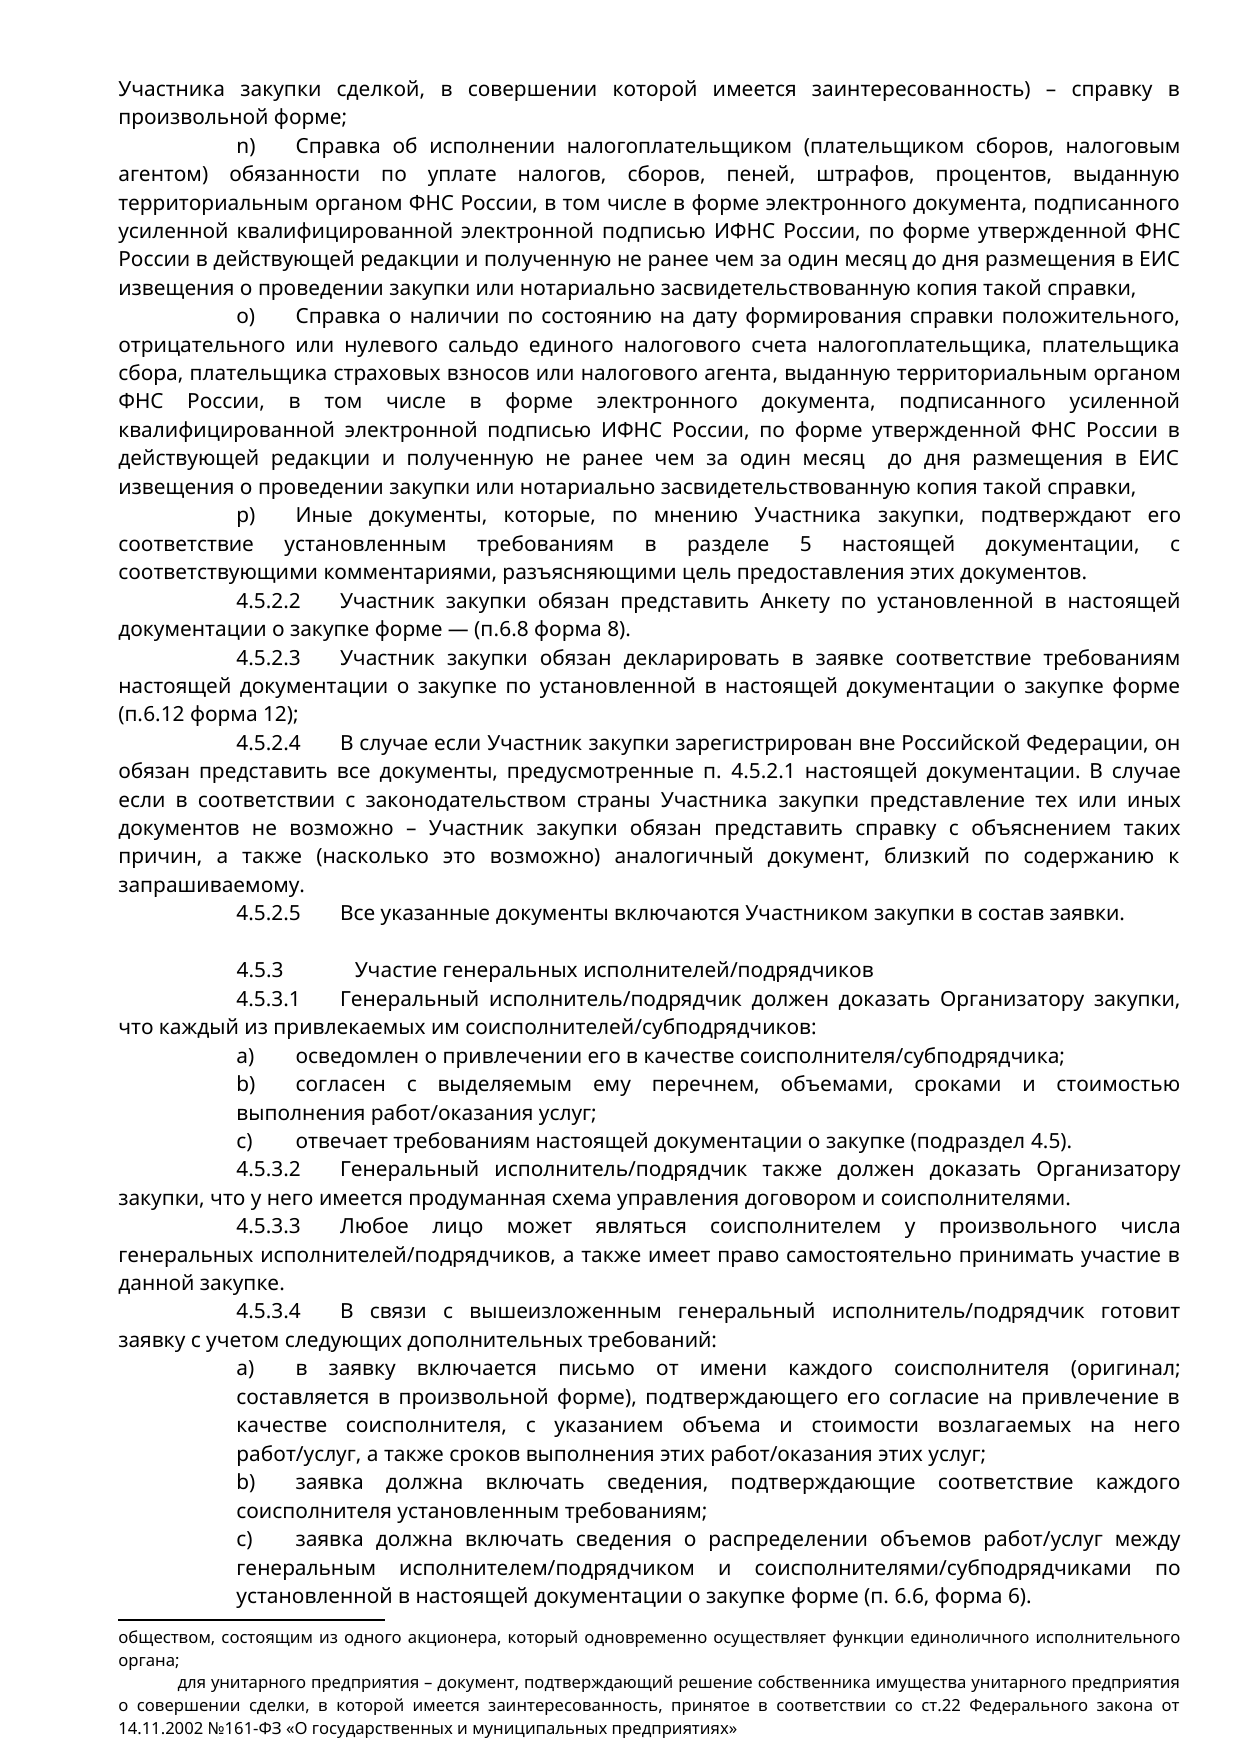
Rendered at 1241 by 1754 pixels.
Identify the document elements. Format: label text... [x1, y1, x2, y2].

list заявка должна включать сведения, подтверждающие соответствие каждого соисполнителя установленным требованиям; [236, 1467, 1181, 1524]
list Генеральный исполнитель/подрядчик должен доказать Организатору закупки, что каждый из привлекаемых им соисполнителей/субподрядчиков: [118, 984, 1181, 1041]
list В случае если Участник закупки зарегистрирован вне Российской Федерации, он обязан представить все документы, предусмотренные п. 4.5.2.1 настоящей документации. В случае если в соответствии с законодательством страны Участника закупки представление тех или иных документов не возможно – Участник закупки обязан представить справку с объяснением таких причин, а также (насколько это возможно) аналогичный документ, близкий по содержанию к запрашиваемому. [118, 728, 1181, 898]
list Участие генеральных исполнителей/подрядчиков [236, 955, 1181, 984]
list заявка должна включать сведения о распределении объемов работ/услуг между генеральным исполнителем/подрядчиком и соисполнителями/субподрядчиками по установленной в настоящей документации о закупке форме (п. 6.6, форма 6). [236, 1524, 1181, 1609]
list согласен с выделяемым ему перечнем, объемами, сроками и стоимостью выполнения работ/оказания услуг; [236, 1069, 1181, 1126]
list осведомлен о привлечении его в качестве соисполнителя/субподрядчика; [236, 1041, 1181, 1069]
list Участник закупки обязан представить Анкету по установленной в настоящей документации о закупке форме — (п.6.8 форма 8). [118, 586, 1181, 643]
list Генеральный исполнитель/подрядчик также должен доказать Организатору закупки, что у него имеется продуманная схема управления договором и соисполнителями. [118, 1154, 1181, 1211]
list В связи с вышеизложенным генеральный исполнитель/подрядчик готовит заявку с учетом следующих дополнительных требований: [118, 1297, 1181, 1353]
list Справка о наличии по состоянию на дату формирования справки положительного, отрицательного или нулевого сальдо единого налогового счета налогоплательщика, плательщика сбора, плательщика страховых взносов или налогового агента, выданную территориальным органом ФНС России, в том числе в форме электронного документа, подписанного усиленной квалифицированной электронной подписью ИФНС России, по форме утвержденной ФНС России в действующей редакции и полученную не ранее чем за один месяц до дня размещения в ЕИС извещения о проведении закупки или нотариально засвидетельствованную копия такой справки, [118, 301, 1181, 500]
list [118, 74, 1181, 131]
list Все указанные документы включаются Участником закупки в состав заявки. [118, 898, 1181, 927]
list отвечает требованиям настоящей документации о закупке (подраздел 4.5). [236, 1126, 1181, 1154]
list Любое лицо может являться соисполнителем у произвольного числа генеральных исполнителей/подрядчиков, а также имеет право самостоятельно принимать участие в данной закупке. [118, 1211, 1181, 1297]
list Участник закупки обязан декларировать в заявке соответствие требованиям настоящей документации о закупке по установленной в настоящей документации о закупке форме (п.6.12 форма 12); [118, 643, 1181, 728]
list Иные документы, которые, по мнению Участника закупки, подтверждают его соответствие установленным требованиям в разделе 5 настоящей документации, с соответствующими комментариями, разъясняющими цель предоставления этих документов. [118, 500, 1181, 586]
list Справка об исполнении налогоплательщиком (плательщиком сборов, налоговым агентом) обязанности по уплате налогов, сборов, пеней, штрафов, процентов, выданную территориальным органом ФНС России, в том числе в форме электронного документа, подписанного усиленной квалифицированной электронной подписью ИФНС России, по форме утвержденной ФНС России в действующей редакции и полученную не ранее чем за один месяц до дня размещения в ЕИС извещения о проведении закупки или нотариально засвидетельствованную копия такой справки, [118, 131, 1181, 301]
list в заявку включается письмо от имени каждого соисполнителя (оригинал; составляется в произвольной форме), подтверждающего его согласие на привлечение в качестве соисполнителя, с указанием объема и стоимости возлагаемых на него работ/услуг, а также сроков выполнения этих работ/оказания этих услуг; [236, 1353, 1181, 1467]
